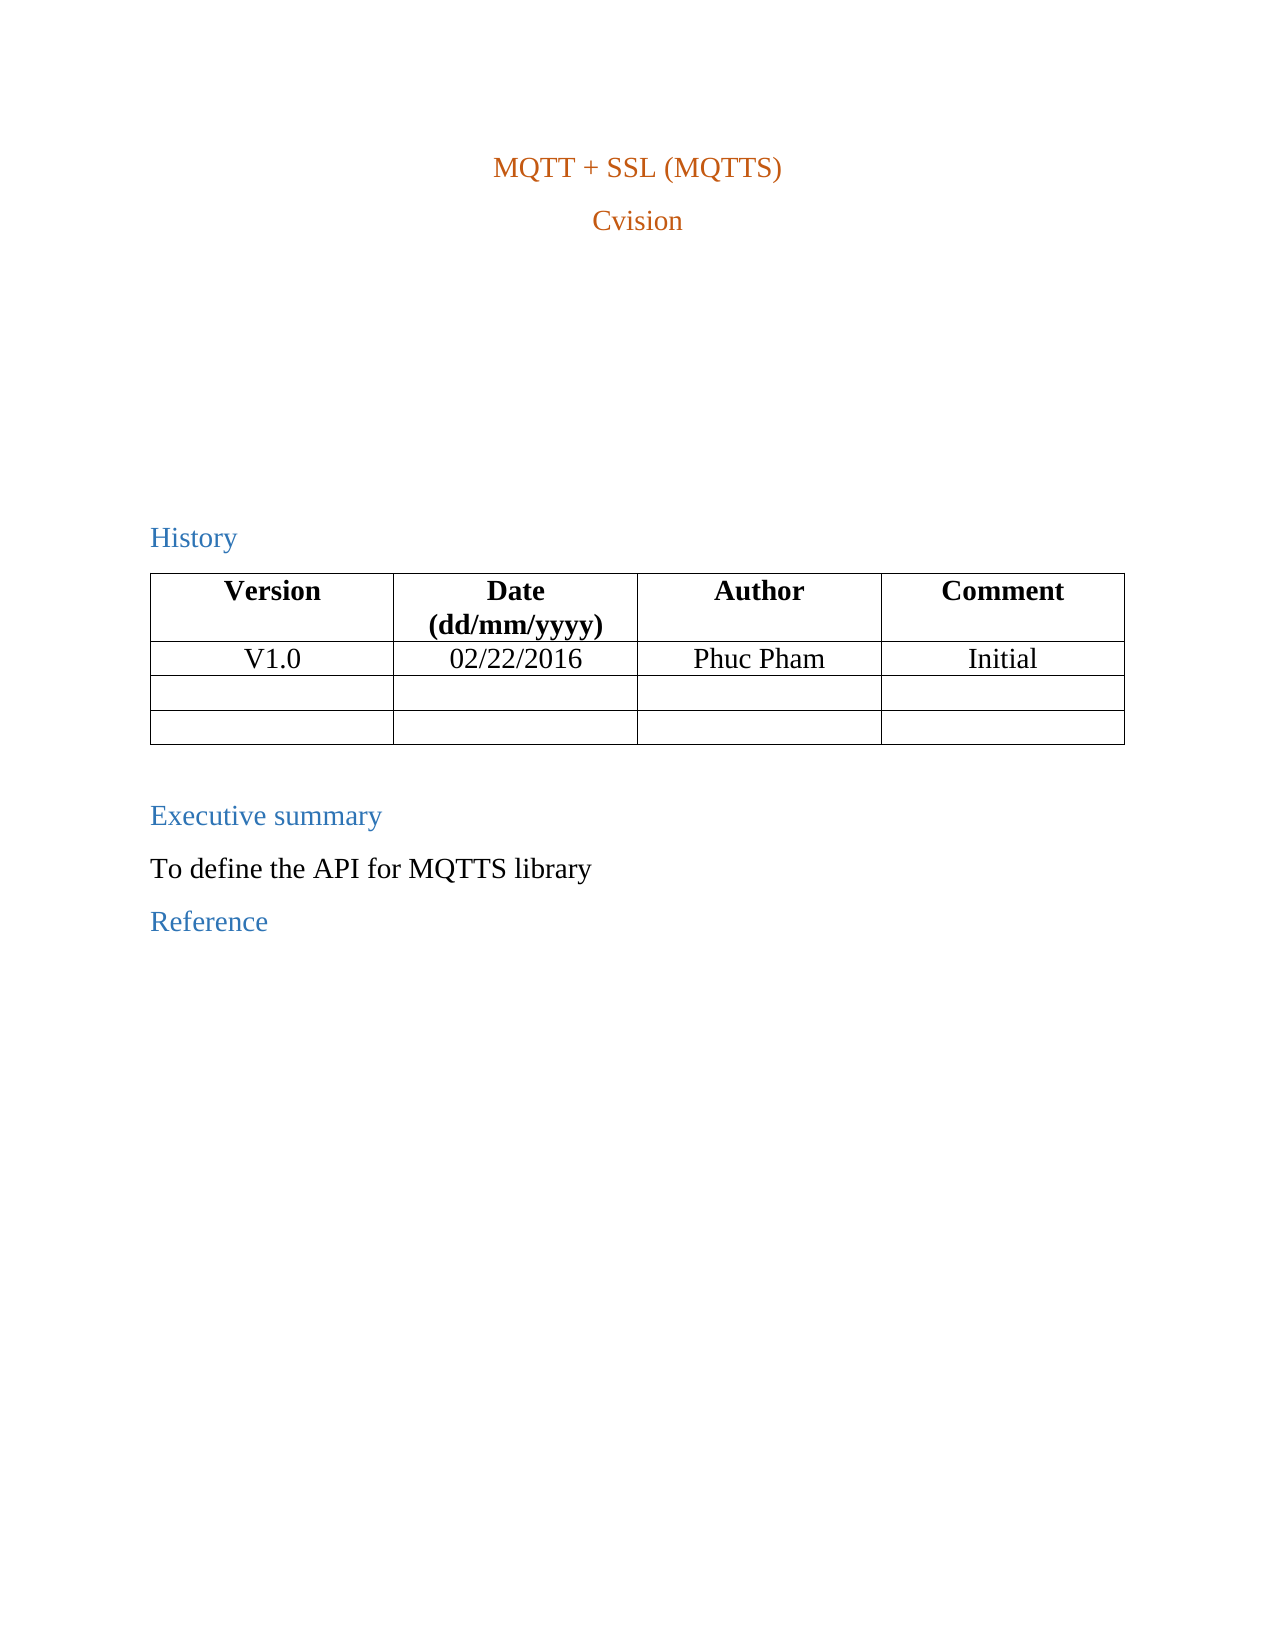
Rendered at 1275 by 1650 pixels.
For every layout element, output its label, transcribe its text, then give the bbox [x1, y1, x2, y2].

table_cell [882, 711, 1124, 744]
table_cell [638, 711, 881, 744]
table_cell [394, 676, 637, 710]
text MQTT + SSL (MQTTS) [150, 150, 1125, 183]
table_header Date (dd/mm/yyyy) [394, 574, 637, 641]
text To define the API for MQTTS library [150, 851, 1125, 884]
text Reference [150, 904, 1125, 937]
table_cell V1.0 [151, 642, 393, 675]
table_header Author [638, 574, 881, 641]
table_cell [151, 711, 393, 744]
text Executive summary [150, 798, 1125, 832]
table_cell Initial [882, 642, 1124, 675]
table_cell [882, 676, 1124, 710]
text Cvision [150, 203, 1125, 236]
text History [150, 520, 1125, 553]
table_cell [638, 676, 881, 710]
table_cell [394, 711, 637, 744]
table_header Comment [882, 574, 1124, 641]
table_header Version [151, 574, 393, 641]
table_cell 02/22/2016 [394, 642, 637, 675]
table_cell [151, 676, 393, 710]
table_cell Phuc Pham [638, 642, 881, 675]
